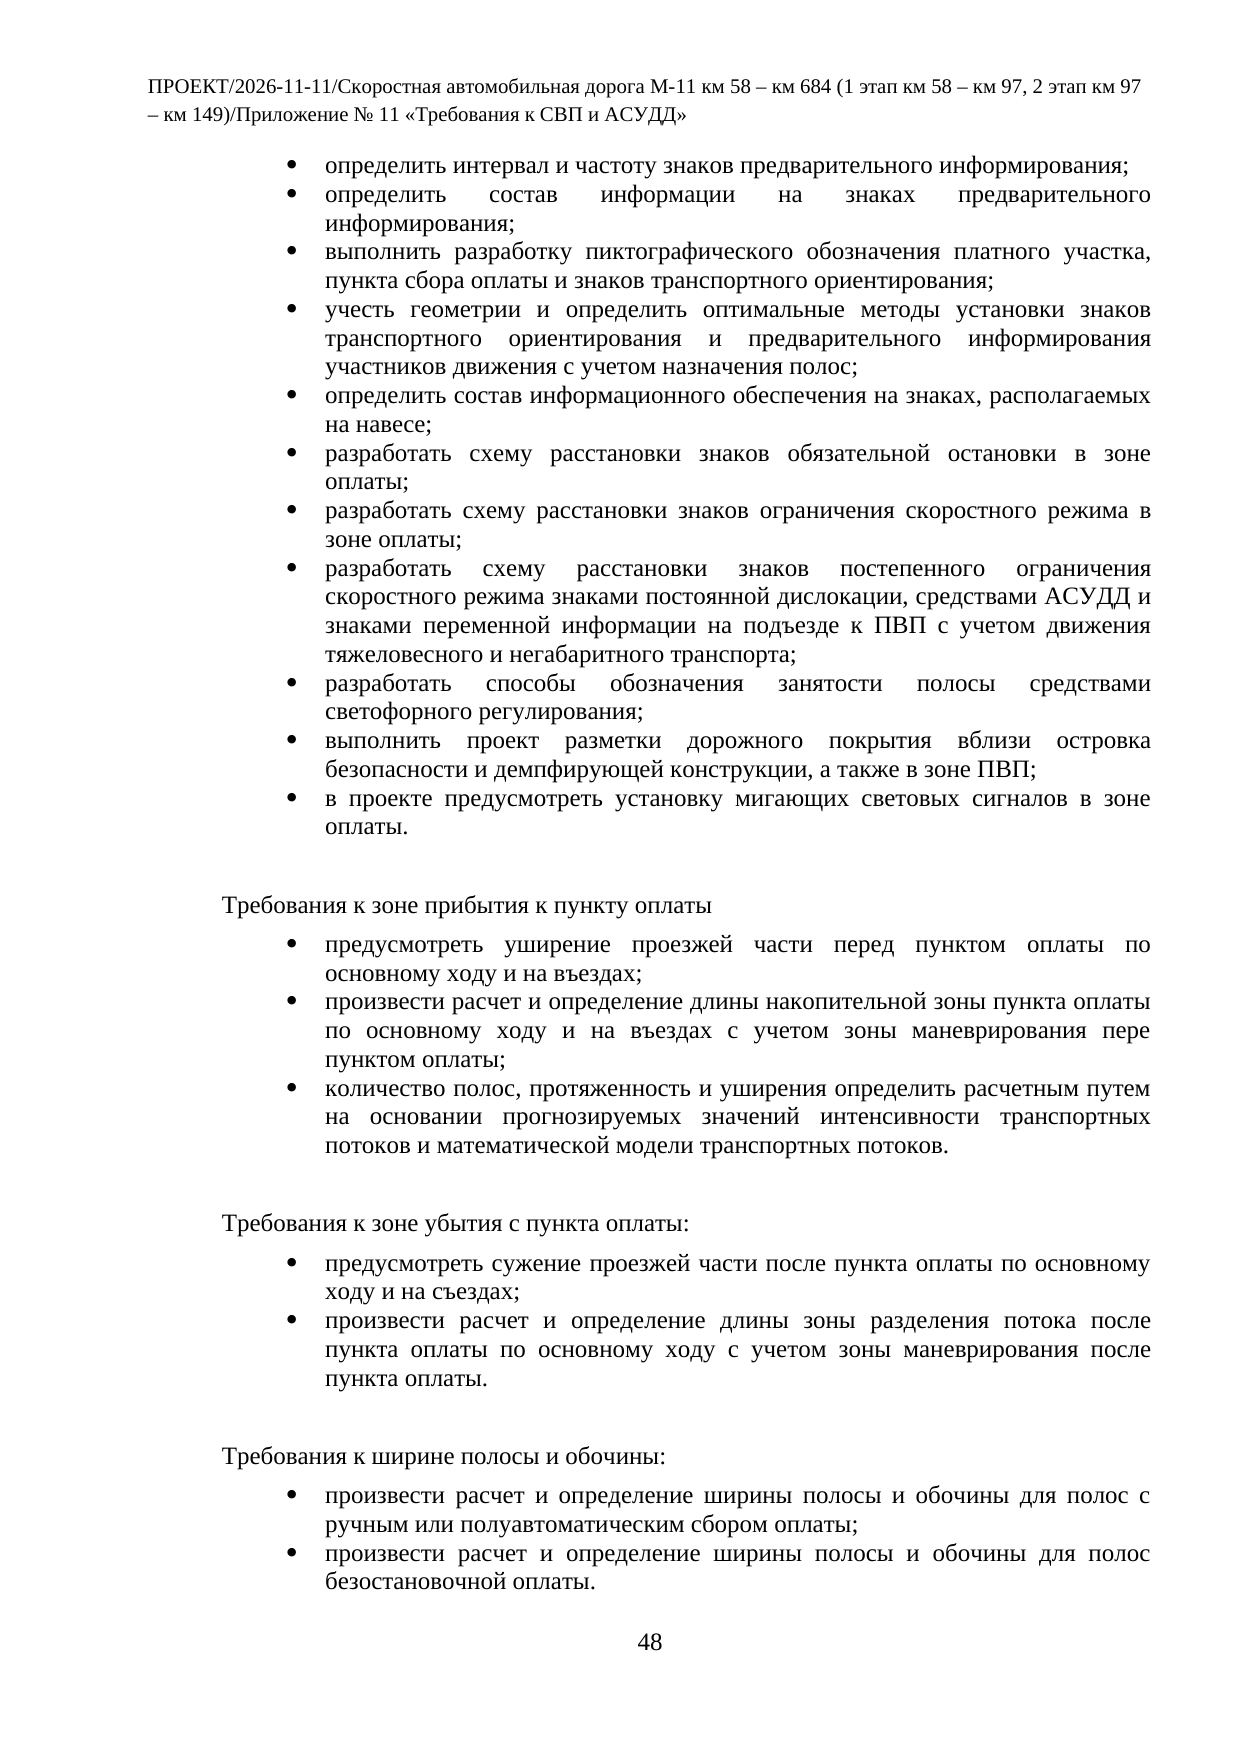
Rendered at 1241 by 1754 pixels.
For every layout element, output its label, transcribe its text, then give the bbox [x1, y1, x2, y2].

list Требования к зоне убытия с пункта оплаты: [222, 1208, 1152, 1237]
list учесть геометрии и определить оптимальные методы установки знаков транспортного ориентирования и предварительного информирования участников движения с учетом назначения полос; [287, 294, 1152, 380]
list разработать схему расстановки знаков постепенного ограничения скоростного режима знаками постоянной дислокации, средствами АСУДД и знаками переменной информации на подъезде к ПВП с учетом движения тяжеловесного и негабаритного транспорта; [287, 553, 1152, 668]
list выполнить проект разметки дорожного покрытия вблизи островка безопасности и демпфирующей конструкции, а также в зоне ПВП; [287, 725, 1152, 783]
list разработать схему расстановки знаков обязательной остановки в зоне оплаты; [287, 438, 1152, 495]
list определить интервал и частоту знаков предварительного информирования; [287, 150, 1152, 179]
list предусмотреть сужение проезжей части после пункта оплаты по основному ходу и на съездах; [287, 1248, 1152, 1305]
list разработать схему расстановки знаков ограничения скоростного режима в зоне оплаты; [287, 495, 1152, 553]
list разработать способы обозначения занятости полосы средствами светофорного регулирования; [287, 668, 1152, 725]
list в проекте предусмотреть установку мигающих световых сигналов в зоне оплаты. [287, 783, 1152, 840]
list произвести расчет и определение длины накопительной зоны пункта оплаты по основному ходу и на въездах с учетом зоны маневрирования пере пунктом оплаты; [287, 986, 1152, 1073]
list количество полос, протяженность и уширения определить расчетным путем на основании прогнозируемых значений интенсивности транспортных потоков и математической модели транспортных потоков. [287, 1073, 1152, 1159]
list Требования к ширине полосы и обочины: [222, 1441, 1152, 1470]
list произвести расчет и определение ширины полосы и обочины для полос безостановочной оплаты. [287, 1538, 1152, 1595]
list Требования к зоне прибытия к пункту оплаты [222, 890, 1152, 918]
list произвести расчет и определение длины зоны разделения потока после пункта оплаты по основному ходу с учетом зоны маневрирования после пункта оплаты. [287, 1305, 1152, 1391]
list определить состав информационного обеспечения на знаках, располагаемых на навесе; [287, 380, 1152, 438]
list произвести расчет и определение ширины полосы и обочины для полос с ручным или полуавтоматическим сбором оплаты; [287, 1480, 1152, 1538]
list предусмотреть уширение проезжей части перед пунктом оплаты по основному ходу и на въездах; [287, 929, 1152, 986]
list выполнить разработку пиктографического обозначения платного участка, пункта сбора оплаты и знаков транспортного ориентирования; [287, 236, 1152, 294]
list определить состав информации на знаках предварительного информирования; [287, 179, 1152, 236]
